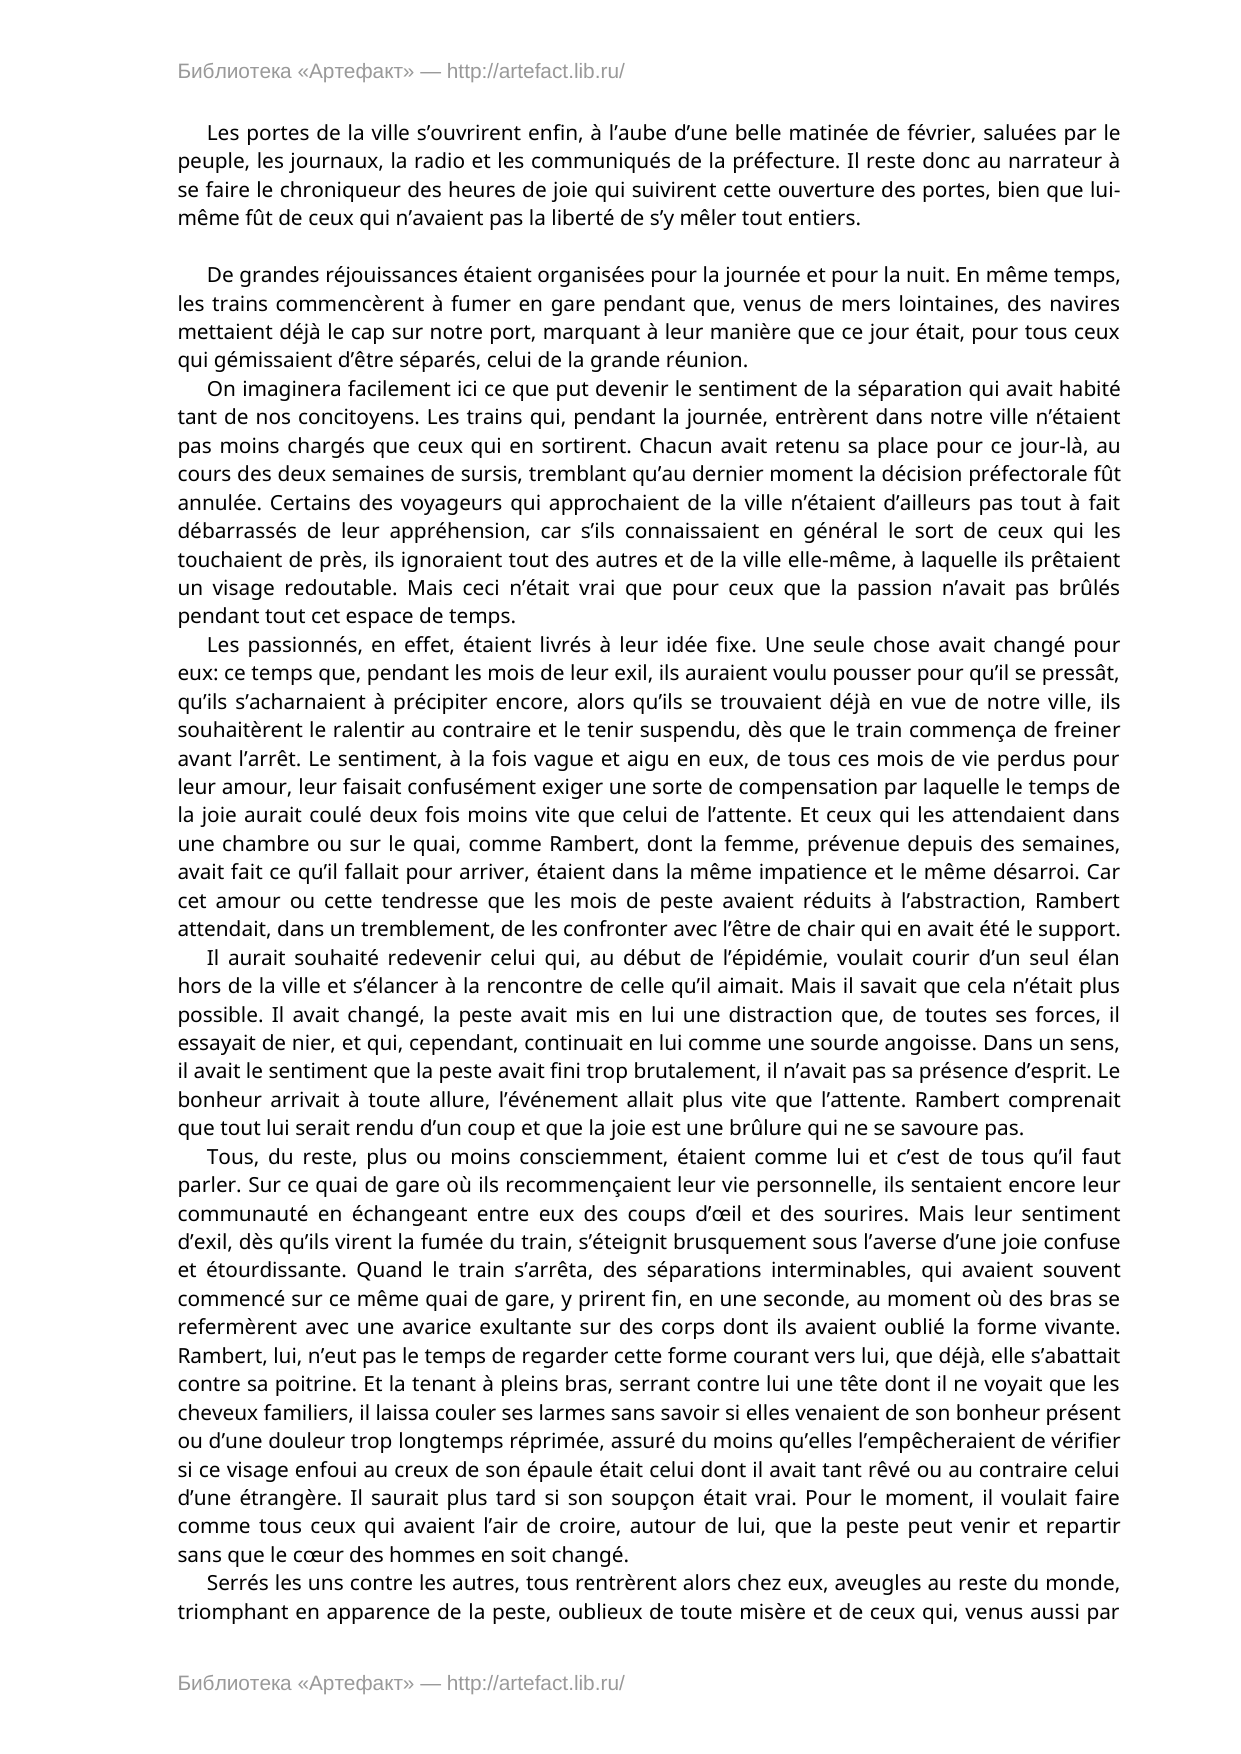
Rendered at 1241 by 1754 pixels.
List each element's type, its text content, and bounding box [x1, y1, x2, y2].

text De grandes réjouissances étaient organisées pour la journée et pour la nuit. En même temps, les trains commencèrent à fumer en gare pendant que, venus de mers lointaines, des navires mettaient déjà le cap sur notre port, marquant à leur manière que ce jour était, pour tous ceux qui gémissaient d’être séparés, celui de la grande réunion. [177, 260, 1122, 374]
text On imaginera facilement ici ce que put devenir le sentiment de la séparation qui avait habité tant de nos concitoyens. Les trains qui, pendant la journée, entrèrent dans notre ville n’étaient pas moins chargés que ceux qui en sortirent. Chacun avait retenu sa place pour ce jour-là, au cours des deux semaines de sursis, tremblant qu’au dernier moment la décision préfectorale fût annulée. Certains des voyageurs qui approchaient de la ville n’étaient d’ailleurs pas tout à fait débarrassés de leur appréhension, car s’ils connaissaient en général le sort de ceux qui les touchaient de près, ils ignoraient tout des autres et de la ville elle-même, à laquelle ils prêtaient un visage redoutable. Mais ceci n’était vrai que pour ceux que la passion n’avait pas brûlés pendant tout cet espace de temps. [177, 374, 1122, 630]
text Il aurait souhaité redevenir celui qui, au début de l’épidémie, voulait courir d’un seul élan hors de la ville et s’élancer à la rencontre de celle qu’il aimait. Mais il savait que cela n’était plus possible. Il avait changé, la peste avait mis en lui une distraction que, de toutes ses forces, il essayait de nier, et qui, cependant, continuait en lui comme une sourde angoisse. Dans un sens, il avait le sentiment que la peste avait fini trop brutalement, il n’avait pas sa présence d’esprit. Le bonheur arrivait à toute allure, l’événement allait plus vite que l’attente. Rambert comprenait que tout lui serait rendu d’un coup et que la joie est une brûlure qui ne se savoure pas. [177, 943, 1122, 1142]
text Tous, du reste, plus ou moins consciemment, étaient comme lui et c’est de tous qu’il faut parler. Sur ce quai de gare où ils recommençaient leur vie personnelle, ils sentaient encore leur communauté en échangeant entre eux des coups d’œil et des sourires. Mais leur sentiment d’exil, dès qu’ils virent la fumée du train, s’éteignit brusquement sous l’averse d’une joie confuse et étourdissante. Quand le train s’arrêta, des séparations interminables, qui avaient souvent commencé sur ce même quai de gare, y prirent fin, en une seconde, au moment où des bras se refermèrent avec une avarice exultante sur des corps dont ils avaient oublié la forme vivante. Rambert, lui, n’eut pas le temps de regarder cette forme courant vers lui, que déjà, elle s’abattait contre sa poitrine. Et la tenant à pleins bras, serrant contre lui une tête dont il ne voyait que les cheveux familiers, il laissa couler ses larmes sans savoir si elles venaient de son bonheur présent ou d’une douleur trop longtemps réprimée, assuré du moins qu’elles l’empêcheraient de vérifier si ce visage enfoui au creux de son épaule était celui dont il avait tant rêvé ou au contraire celui d’une étrangère. Il saurait plus tard si son soupçon était vrai. Pour le moment, il voulait faire comme tous ceux qui avaient l’air de croire, autour de lui, que la peste peut venir et repartir sans que le cœur des hommes en soit changé. [177, 1142, 1122, 1568]
text Les passionnés, en effet, étaient livrés à leur idée fixe. Une seule chose avait changé pour eux: ce temps que, pendant les mois de leur exil, ils auraient voulu pousser pour qu’il se pressât, qu’ils s’acharnaient à précipiter encore, alors qu’ils se trouvaient déjà en vue de notre ville, ils souhaitèrent le ralentir au contraire et le tenir suspendu, dès que le train commença de freiner avant l’arrêt. Le sentiment, à la fois vague et aigu en eux, de tous ces mois de vie perdus pour leur amour, leur faisait confusément exiger une sorte de compensation par laquelle le temps de la joie aurait coulé deux fois moins vite que celui de l’attente. Et ceux qui les attendaient dans une chambre ou sur le quai, comme Rambert, dont la femme, prévenue depuis des semaines, avait fait ce qu’il fallait pour arriver, étaient dans la même impatience et le même désarroi. Car cet amour ou cette tendresse que les mois de peste avaient réduits à l’abstraction, Rambert attendait, dans un tremblement, de les confronter avec l’être de chair qui en avait été le support. [177, 630, 1122, 943]
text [177, 1568, 1122, 1625]
text Les portes de la ville s’ouvrirent enfin, à l’aube d’une belle matinée de février, saluées par le peuple, les journaux, la radio et les communiqués de la préfecture. Il reste donc au narrateur à se faire le chroniqueur des heures de joie qui suivirent cette ouverture des portes, bien que lui-même fût de ceux qui n’avaient pas la liberté de s’y mêler tout entiers. [177, 118, 1122, 232]
